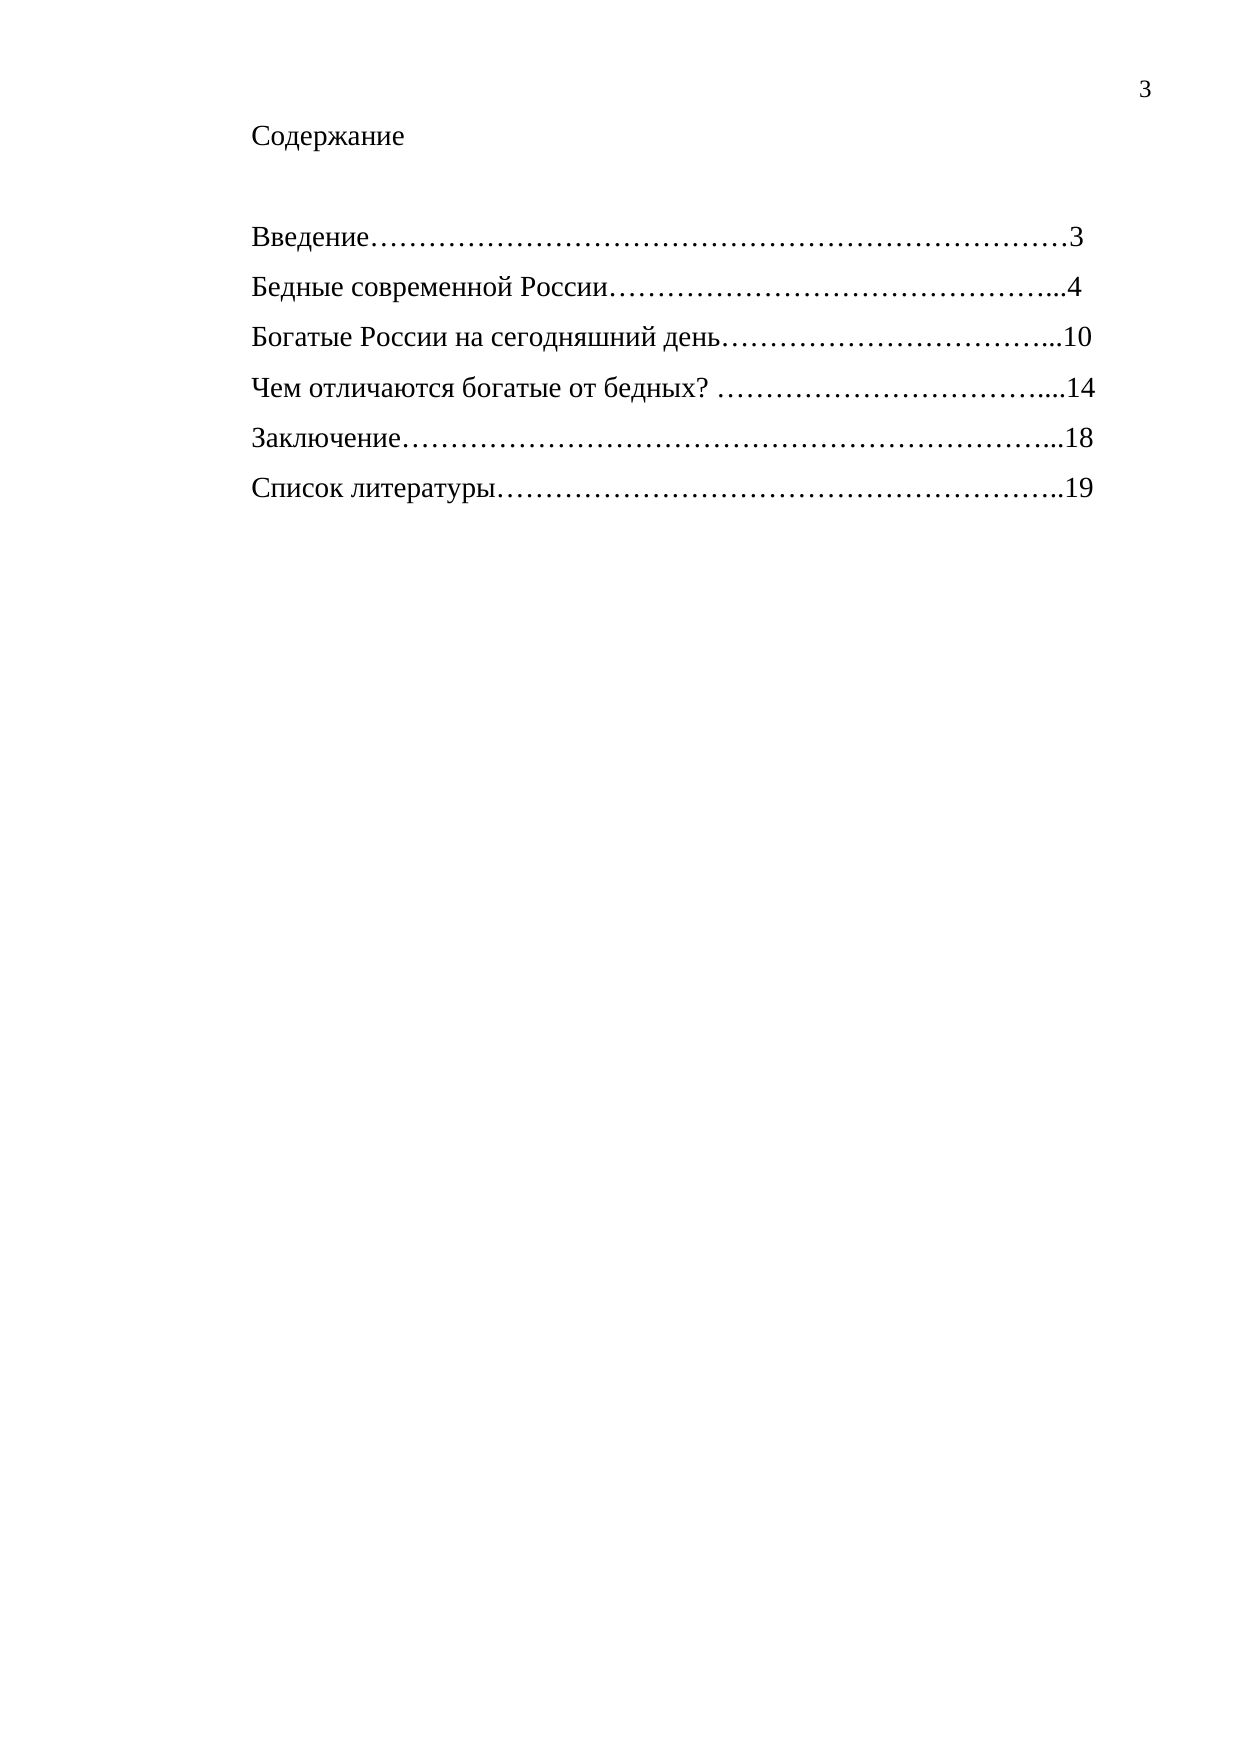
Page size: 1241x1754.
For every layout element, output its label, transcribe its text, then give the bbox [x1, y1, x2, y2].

text Введение………………………………………………………………3 [177, 219, 1152, 252]
text Заключение…………………………………………………………...18 [177, 420, 1152, 453]
text Богатые России на сегодняшний день……………………………...10 [177, 319, 1152, 353]
text Чем отличаются богатые от бедных? ……………………………....14 [177, 370, 1152, 403]
text Бедные современной России………………………………………...4 [177, 269, 1152, 303]
text Содержание [177, 118, 1152, 152]
text Список литературы…………………………………………………..19 [177, 470, 1152, 504]
